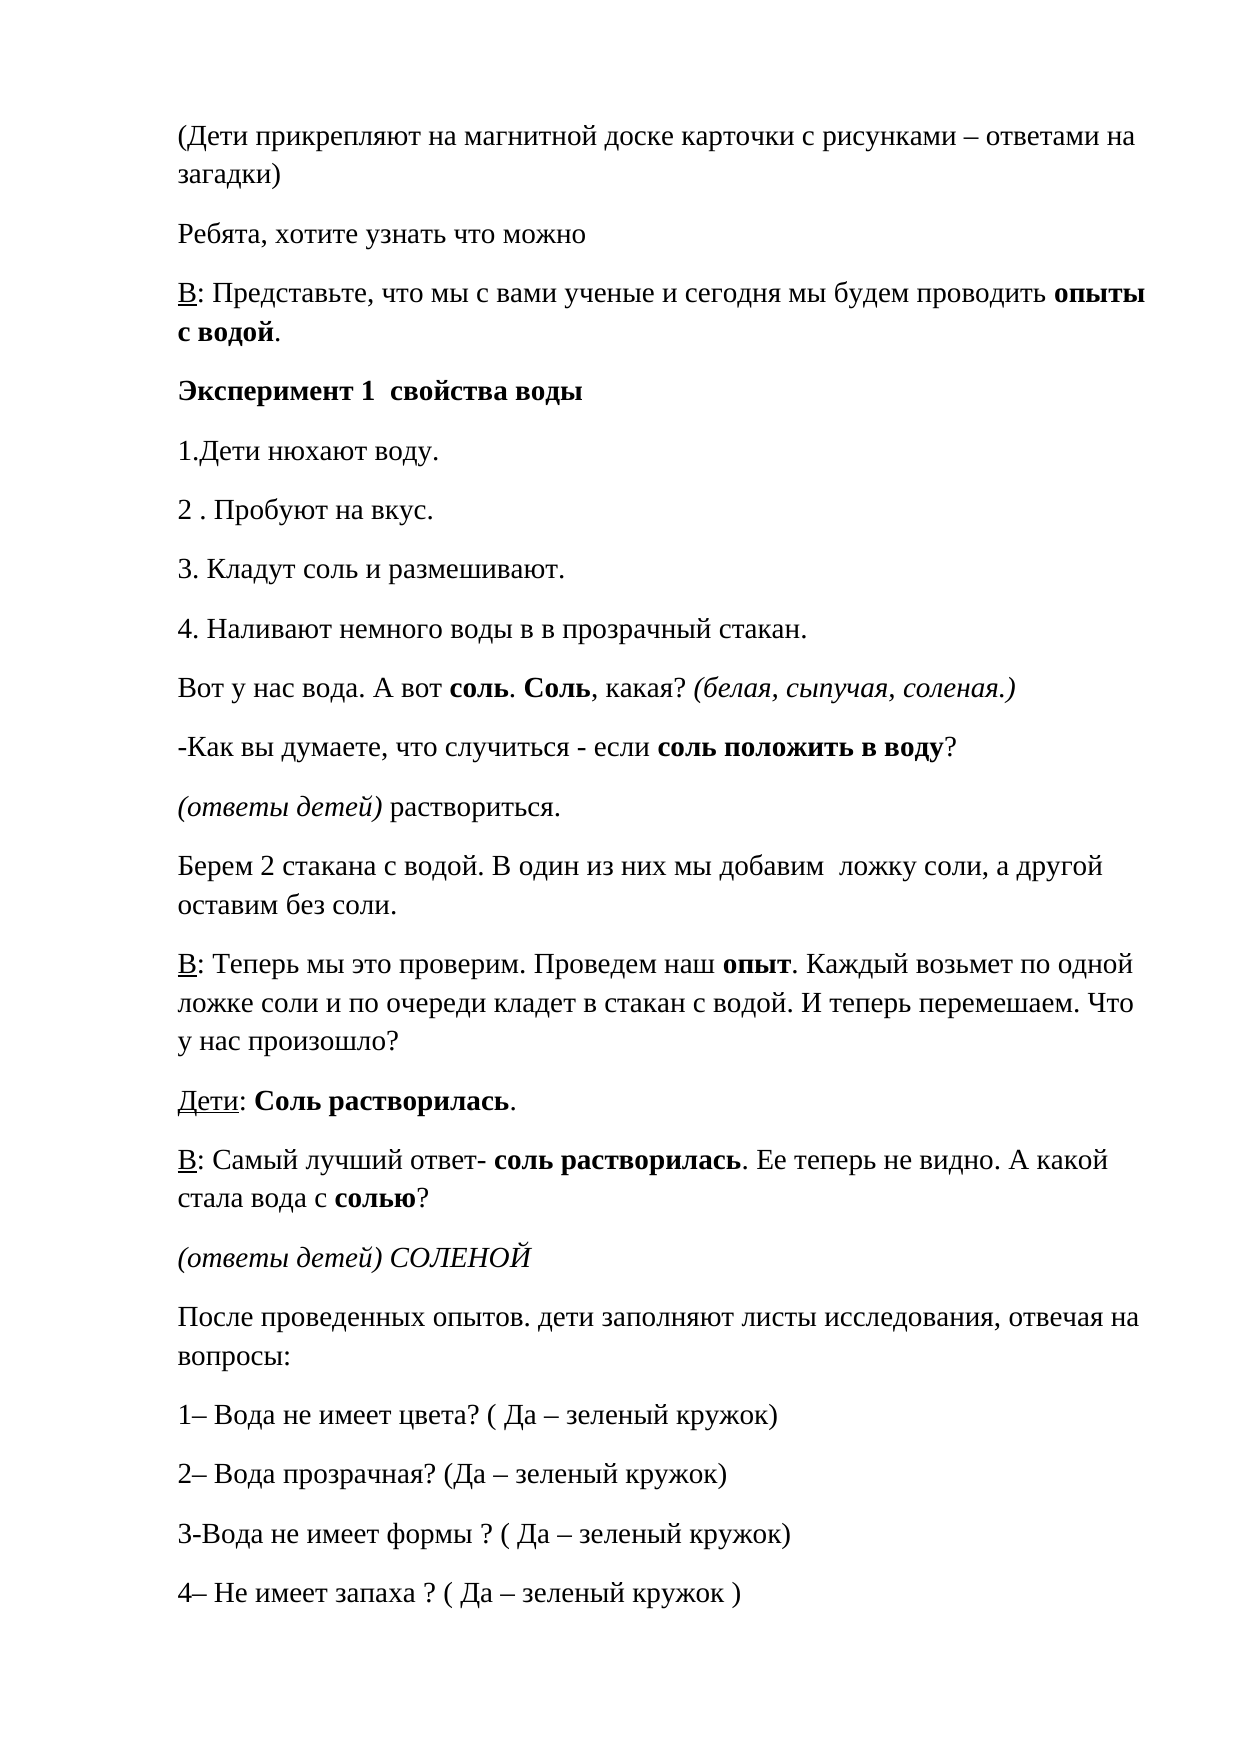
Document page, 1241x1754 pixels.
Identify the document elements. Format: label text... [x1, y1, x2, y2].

text 2– Вода прозрачная? (Да – зеленый кружок) [177, 1457, 1152, 1490]
text 1.Дети нюхают воду. [177, 433, 1152, 466]
text Ребята, хотите узнать что можно [177, 216, 1152, 249]
text 3-Вода не имеет формы ? ( Да – зеленый кружок) [177, 1516, 1152, 1549]
text 2 . Пробуют на вкус. [177, 492, 1152, 526]
text (ответы детей) СОЛЕНОЙ [177, 1240, 1152, 1273]
text Вот у нас вода. А вот соль. Соль, какая? (белая, сыпучая, соленая.) [177, 670, 1152, 704]
text (Дети прикрепляют на магнитной доске карточки с рисунками – ответами на загадки) [177, 118, 1152, 190]
text В: Теперь мы это проверим. Проведем наш опыт. Каждый возьмет по одной ложке соли и по очереди кладет в стакан с водой. И теперь перемешаем. Что у нас произошло? [177, 946, 1152, 1057]
text После проведенных опытов. дети заполняют листы исследования, отвечая на вопросы: [177, 1299, 1152, 1371]
text Эксперимент 1 свойства воды [177, 373, 1152, 407]
text 1– Вода не имеет цвета? ( Да – зеленый кружок) [177, 1397, 1152, 1431]
text (ответы детей) раствориться. [177, 789, 1152, 822]
text Берем 2 стакана с водой. В один из них мы добавим ложку соли, а другой оставим без соли. [177, 848, 1152, 920]
text В: Представьте, что мы с вами ученые и сегодня мы будем проводить опыты с водой. [177, 275, 1152, 347]
text -Как вы думаете, что случиться - если соль положить в воду? [177, 729, 1152, 763]
text 4– Не имеет запаха ? ( Да – зеленый кружок ) [177, 1575, 1152, 1609]
text 3. Кладут соль и размешивают. [177, 551, 1152, 585]
text В: Самый лучший ответ- соль растворилась. Ее теперь не видно. А какой стала вода с солью? [177, 1142, 1152, 1214]
text Дети: Соль растворилась. [177, 1083, 1152, 1116]
text 4. Наливают немного воды в в прозрачный стакан. [177, 611, 1152, 644]
